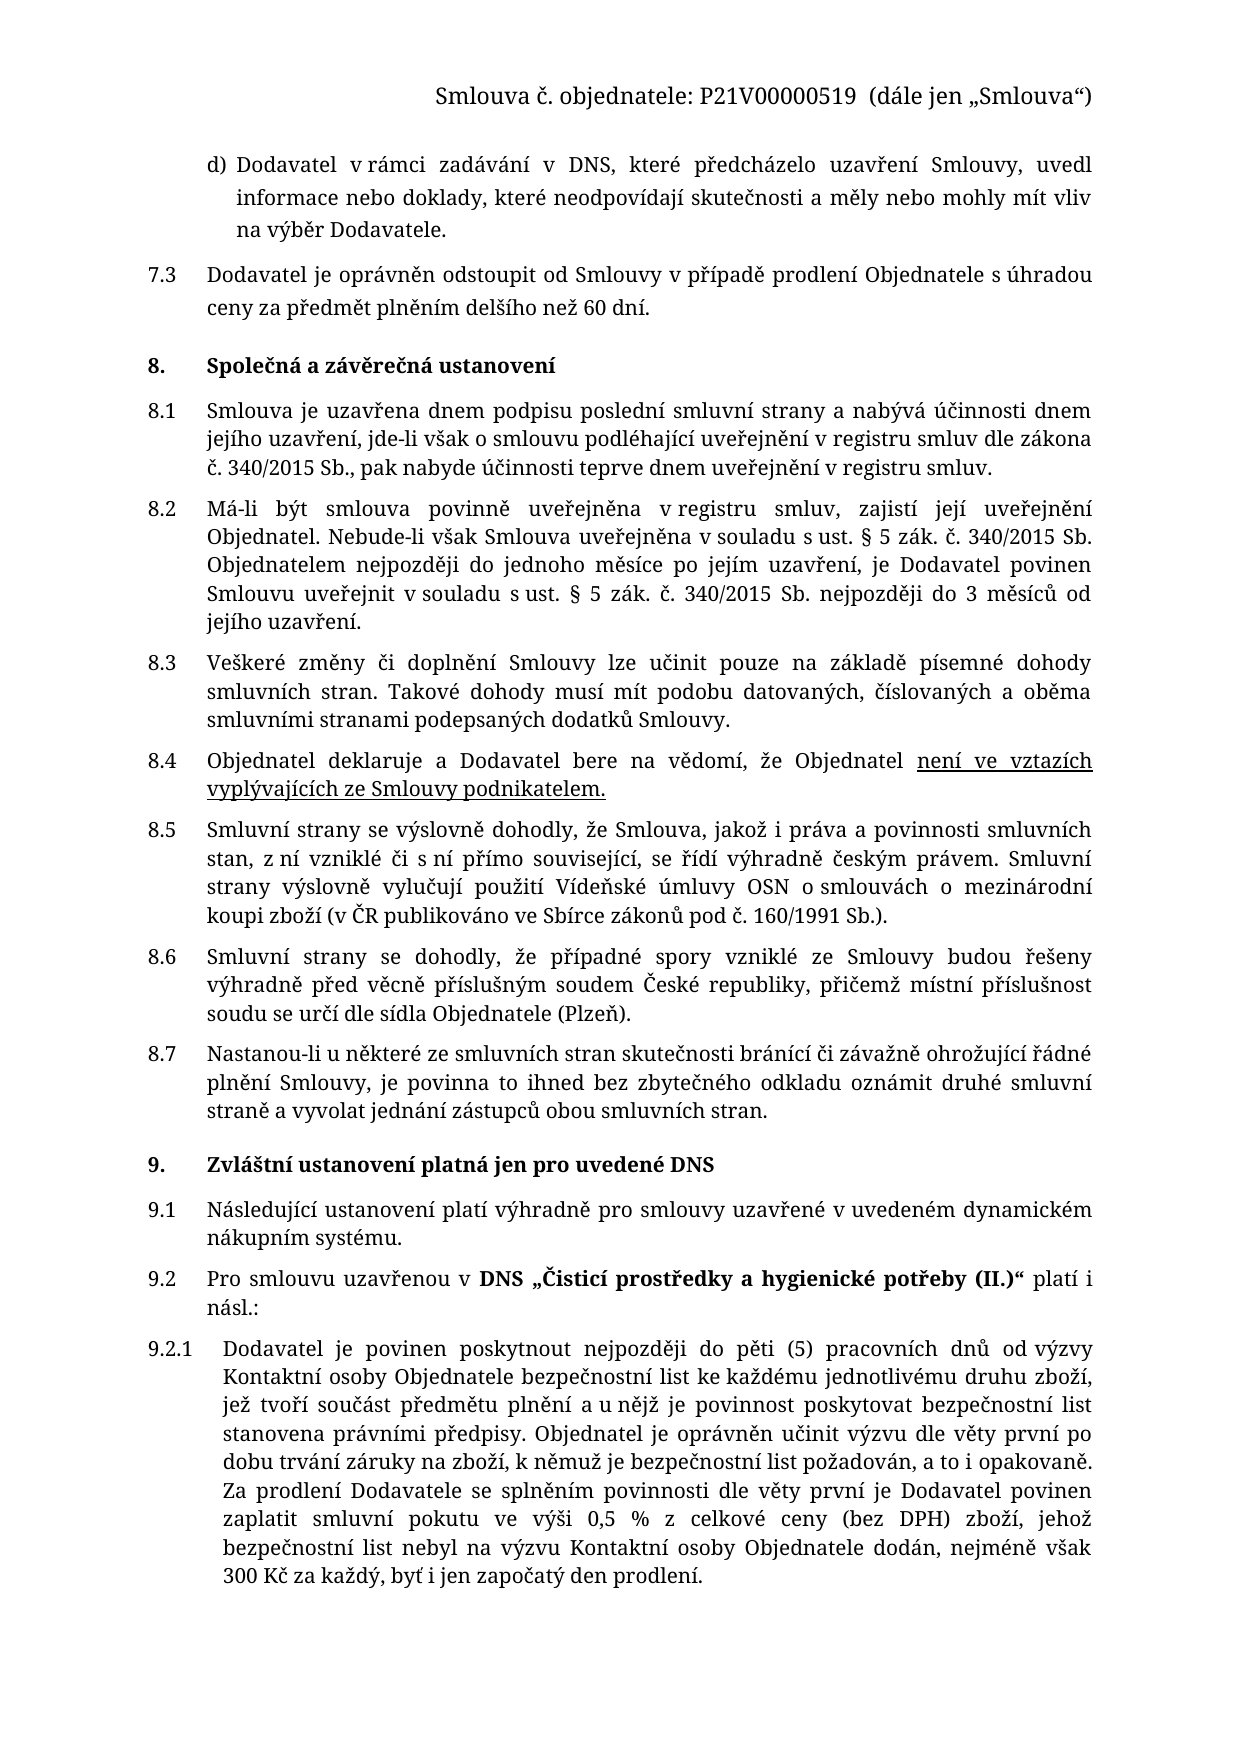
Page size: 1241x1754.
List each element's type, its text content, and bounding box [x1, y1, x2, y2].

list Smluvní strany se výslovně dohodly, že Smlouva, jakož i práva a povinnosti smluvních stan, z ní vzniklé či s ní přímo související, se řídí výhradně českým právem. Smluvní strany výslovně vylučují použití Vídeňské úmluvy OSN o smlouvách o mezinárodní koupi zboží (v ČR publikováno ve Sbírce zákonů pod č. 160/1991 Sb.). [148, 816, 1093, 929]
list Veškeré změny či doplnění Smlouvy lze učinit pouze na základě písemné dohody smluvních stran. Takové dohody musí mít podobu datovaných, číslovaných a oběma smluvními stranami podepsaných dodatků Smlouvy. [148, 648, 1093, 734]
list Zvláštní ustanovení platná jen pro uvedené DNS [148, 1150, 1093, 1178]
list Společná a závěrečná ustanovení [148, 351, 1093, 379]
list Dodavatel je povinen poskytnout nejpozději do pěti (5) pracovních dnů od výzvy Kontaktní osoby Objednatele bezpečnostní list ke každému jednotlivému druhu zboží, jež tvoří součást předmětu plnění a u nějž je povinnost poskytovat bezpečnostní list stanovena právními předpisy. Objednatel je oprávněn učinit výzvu dle věty první po dobu trvání záruky na zboží, k němuž je bezpečnostní list požadován, a to i opakovaně. Za prodlení Dodavatele se splněním povinnosti dle věty první je Dodavatel povinen zaplatit smluvní pokutu ve výši 0,5 % z celkové ceny (bez DPH) zboží, jehož bezpečnostní list nebyl na výzvu Kontaktní osoby Objednatele dodán, nejméně však 300 Kč za každý, byť i jen započatý den prodlení. [148, 1334, 1093, 1590]
list Pro smlouvu uzavřenou v DNS „Čisticí prostředky a hygienické potřeby (II.)“ platí i násl.: [148, 1264, 1093, 1321]
list Objednatel deklaruje a Dodavatel bere na vědomí, že Objednatel není ve vztazích vyplývajících ze Smlouvy podnikatelem. [148, 746, 1093, 803]
list Smluvní strany se dohodly, že případné spory vzniklé ze Smlouvy budou řešeny výhradně před věcně příslušným soudem České republiky, přičemž místní příslušnost soudu se určí dle sídla Objednatele (Plzeň). [148, 942, 1093, 1027]
list Nastanou-li u některé ze smluvních stran skutečnosti bránící či závažně ohrožující řádné plnění Smlouvy, je povinna to ihned bez zbytečného odkladu oznámit druhé smluvní straně a vyvolat jednání zástupců obou smluvních stran. [148, 1039, 1093, 1125]
list Dodavatel je oprávněn odstoupit od Smlouvy v případě prodlení Objednatele s úhradou ceny za předmět plněním delšího než 60 dní. [148, 261, 1093, 322]
list Má-li být smlouva povinně uveřejněna v registru smluv, zajistí její uveřejnění Objednatel. Nebude-li však Smlouva uveřejněna v souladu s ust. § 5 zák. č. 340/2015 Sb. Objednatelem nejpozději do jednoho měsíce po jejím uzavření, je Dodavatel povinen Smlouvu uveřejnit v souladu s ust. § 5 zák. č. 340/2015 Sb. nejpozději do 3 měsíců od jejího uzavření. [148, 494, 1093, 636]
list Dodavatel v rámci zadávání v DNS, které předcházelo uzavření Smlouvy, uvedl informace nebo doklady, které neodpovídají skutečnosti a měly nebo mohly mít vliv na výběr Dodavatele. [207, 150, 1093, 244]
list Následující ustanovení platí výhradně pro smlouvy uzavřené v uvedeném dynamickém nákupním systému. [148, 1195, 1093, 1252]
list Smlouva je uzavřena dnem podpisu poslední smluvní strany a nabývá účinnosti dnem jejího uzavření, jde-li však o smlouvu podléhající uveřejnění v registru smluv dle zákona č. 340/2015 Sb., pak nabyde účinnosti teprve dnem uveřejnění v registru smluv. [148, 396, 1093, 481]
